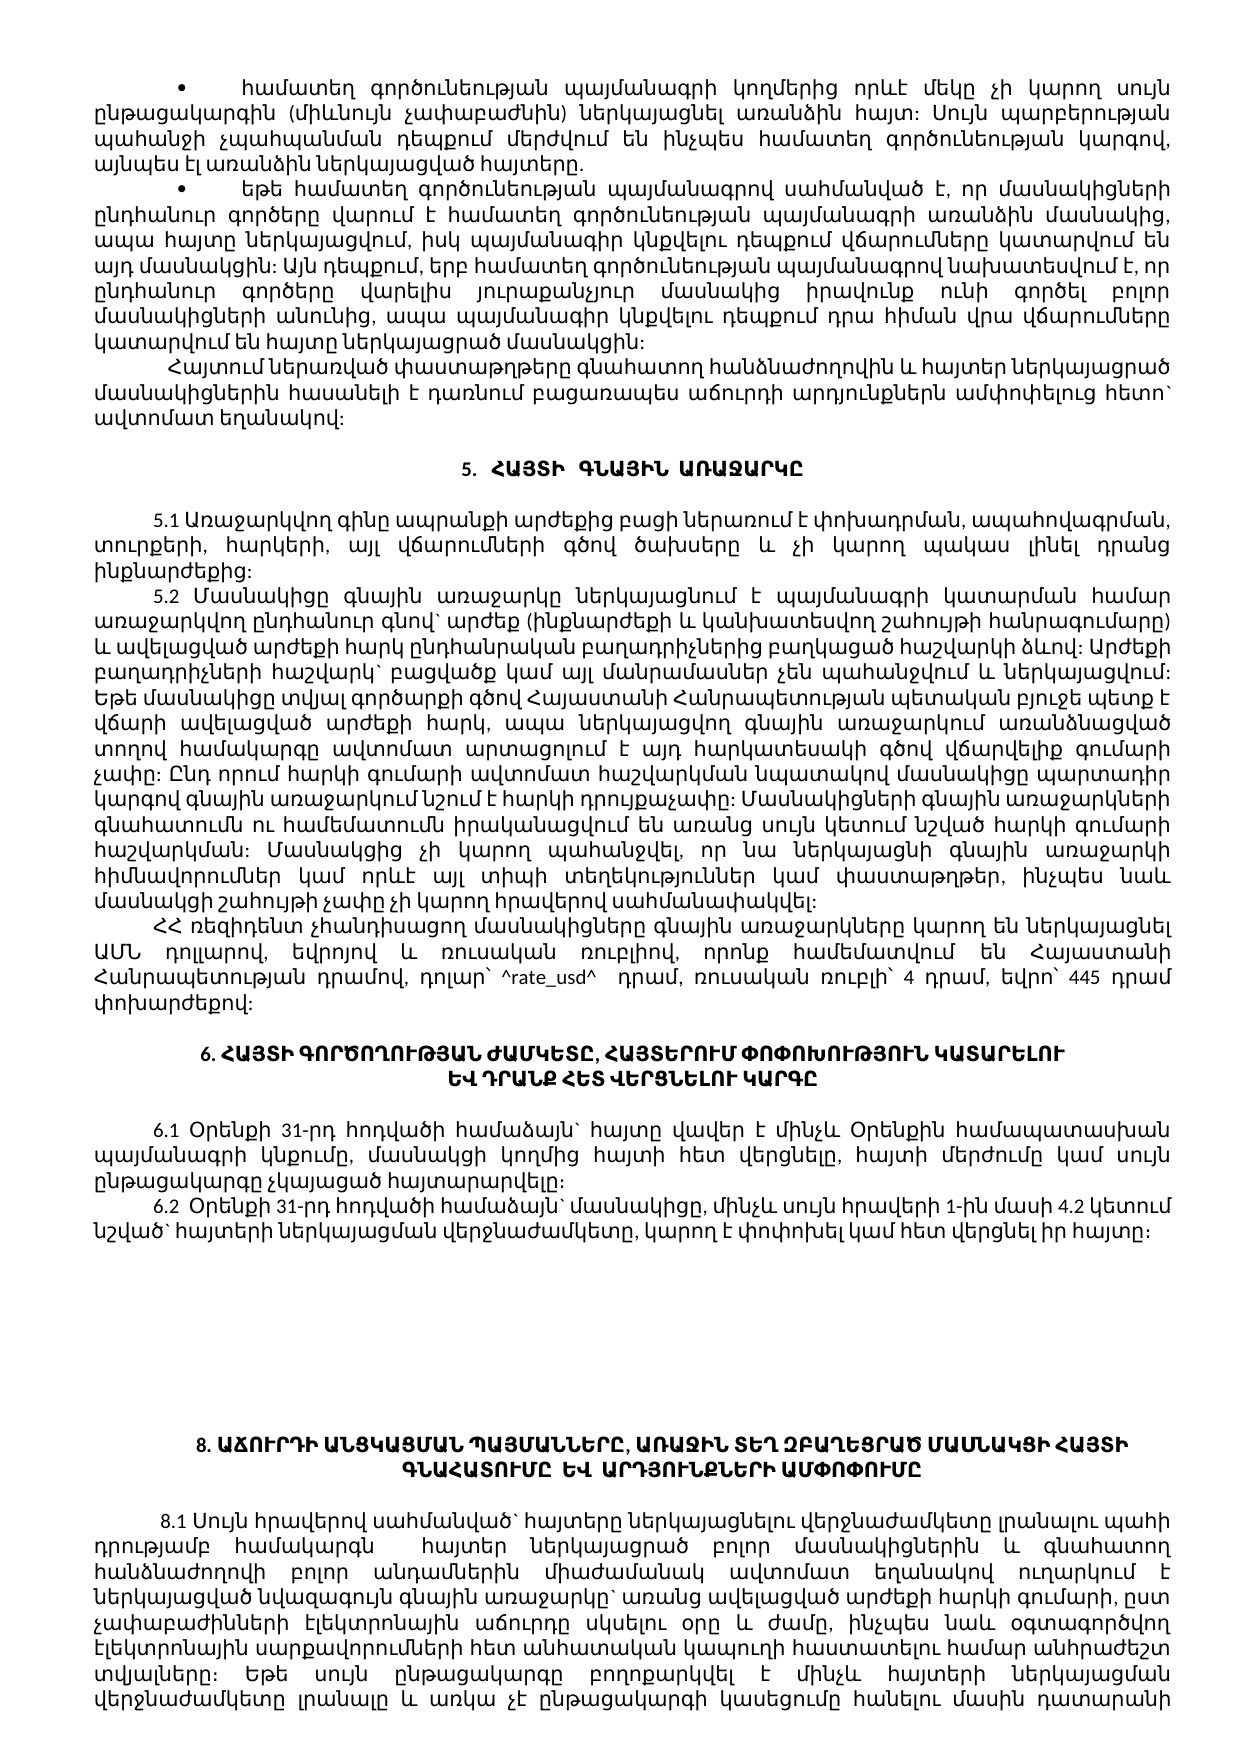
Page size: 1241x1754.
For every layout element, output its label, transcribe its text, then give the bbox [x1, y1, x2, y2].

text 6. ՀԱՅՏԻ ԳՈՐԾՈՂՈՒԹՅԱՆ ԺԱՄԿԵՏԸ, ՀԱՅՏԵՐՈՒՄ ՓՈՓՈԽՈՒԹՅՈՒՆ ԿԱՏԱՐԵԼՈՒ [94, 1041, 1171, 1066]
list եթե համատեղ գործունեության պայմանագրով սահմանված է, որ մասնակիցների ընդհանուր գործերը վարում է համատեղ գործունեության պայմանագրի առանձին մասնակից, ապա հայտը ներկայացվում, իսկ պայմանագիր կնքվելու դեպքում վճարումները կատարվում են այդ մասնակցին: Այն դեպքում, երբ համատեղ գործունեության պայմանագրով նախատեսվում է, որ ընդհանուր գործերը վարելիս յուրաքանչյուր մասնակից իրավունք ունի գործել բոլոր մասնակիցների անունից, ապա պայմանագիր կնքվելու դեպքում դրա հիման վրա վճարումները կատարվում են հայտը ներկայացրած մասնակցին: [94, 177, 1171, 354]
text ԳՆԱՀԱՏՈՒՄԸ ԵՎ ԱՐԴՅՈՒՆՔՆԵՐԻ ԱՄՓՈՓՈՒՄԸ [94, 1457, 1171, 1483]
text Հայտում ներառված փաստաթղթերը գնահատող հանձնաժողովին և հայտեր ներկայացրած մասնակիցներին հասանելի է դառնում բացառապես աճուրդի արդյունքներն ամփոփելուց հետո` ավտոմատ եղանակով: [94, 354, 1171, 431]
text 5.2 Մասնակիցը գնային առաջարկը ներկայացնում է պայմանագրի կատարման համար առաջարկվող ընդհանուր գնով` արժեք (ինքնարժեքի և կանխատեսվող շահույթի հանրագումարը) և ավելացված արժեքի հարկ ընդհանրական բաղադրիչներից բաղկացած հաշվարկի ձևով: Արժեքի բաղադրիչների հաշվարկ` բացվածք կամ այլ մանրամասներ չեն պահանջվում և ներկայացվում: Եթե մասնակիցը տվյալ գործարքի գծով Հայաստանի Հանրապետության պետական բյուջե պետք է վճարի ավելացված արժեքի հարկ, ապա ներկայացվող գնային առաջարկում առանձնացված տողով համակարգը ավտոմատ արտացոլում է այդ հարկատեսակի գծով վճարվելիք գումարի չափը: Ընդ որում հարկի գումարի ավտոմատ հաշվարկման նպատակով մասնակիցը պարտադիր կարգով գնային առաջարկում նշում է հարկի դրույքաչափը: Մասնակիցների գնային առաջարկների գնահատումն ու համեմատումն իրականացվում են առանց սույն կետում նշված հարկի գումարի հաշվարկման: Մասնակցից չի կարող պահանջվել, որ նա ներկայացնի գնային առաջարկի հիմնավորումներ կամ որևէ այլ տիպի տեղեկություններ կամ փաստաթղթեր, ինչպես նաև մասնակցի շահույթի չափը չի կարող հրավերով սահմանափակվել: [94, 583, 1171, 914]
text 8. ԱՃՈՒՐԴԻ ԱՆՑԿԱՑՄԱՆ ՊԱՅՄԱՆՆԵՐԸ, ԱՌԱՋԻՆ ՏԵՂ ԶԲԱՂԵՑՐԱԾ ՄԱՍՆԱԿՑԻ ՀԱՅՏԻ [94, 1432, 1171, 1457]
text 6.1 Օրենքի 31-րդ հոդվածի համաձայն` հայտը վավեր է մինչև Օրենքին համապատասխան պայմանագրի կնքումը, մասնակցի կողմից հայտի հետ վերցնելը, հայտի մերժումը կամ սույն ընթացակարգը չկայացած հայտարարվելը։ [94, 1117, 1171, 1193]
text 5.1 Առաջարկվող գինը ապրանքի արժեքից բացի ներառում է փոխադրման, ապահովագրման, տուրքերի, հարկերի, այլ վճարումների գծով ծախսերը և չի կարող պակաս լինել դրանց ինքնարժեքից: [94, 507, 1171, 583]
text 5. ՀԱՅՏԻ ԳՆԱՅԻՆ ԱՌԱՋԱՐԿԸ [94, 456, 1171, 482]
text ԵՎ ԴՐԱՆՔ ՀԵՏ ՎԵՐՑՆԵԼՈՒ ԿԱՐԳԸ [94, 1066, 1171, 1092]
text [94, 1508, 1171, 1712]
text ՀՀ ռեզիդենտ չհանդիսացող մասնակիցները գնային առաջարկները կարող են ներկայացնել ԱՄՆ դոլլարով, եվրոյով և ռուսական ռուբլիով, որոնք համեմատվում են Հայաստանի Հանրապետության դրամով, դոլար՝ ^rate_usd^ դրամ, ռուսական ռուբլի՝ 4 դրամ, եվրո՝ 445 դրամ փոխարժեքով: [94, 914, 1171, 1015]
text 6.2 Օրենքի 31-րդ հոդվածի համաձայն` մասնակիցը, մինչև սույն հրավերի 1-ին մասի 4.2 կետում նշված` հայտերի ներկայացման վերջնաժամկետը, կարող է փոփոխել կամ հետ վերցնել իր հայտը։ [94, 1193, 1171, 1244]
list համատեղ գործունեության պայմանագրի կողմերից որևէ մեկը չի կարող սույն ընթացակարգին (միևնույն չափաբաժնին) ներկայացնել առանձին հայտ: Սույն պարբերության պահանջի չպահպանման դեպքում մերժվում են ինչպես համատեղ գործունեության կարգով, այնպես էլ առանձին ներկայացված հայտերը. [94, 75, 1171, 177]
